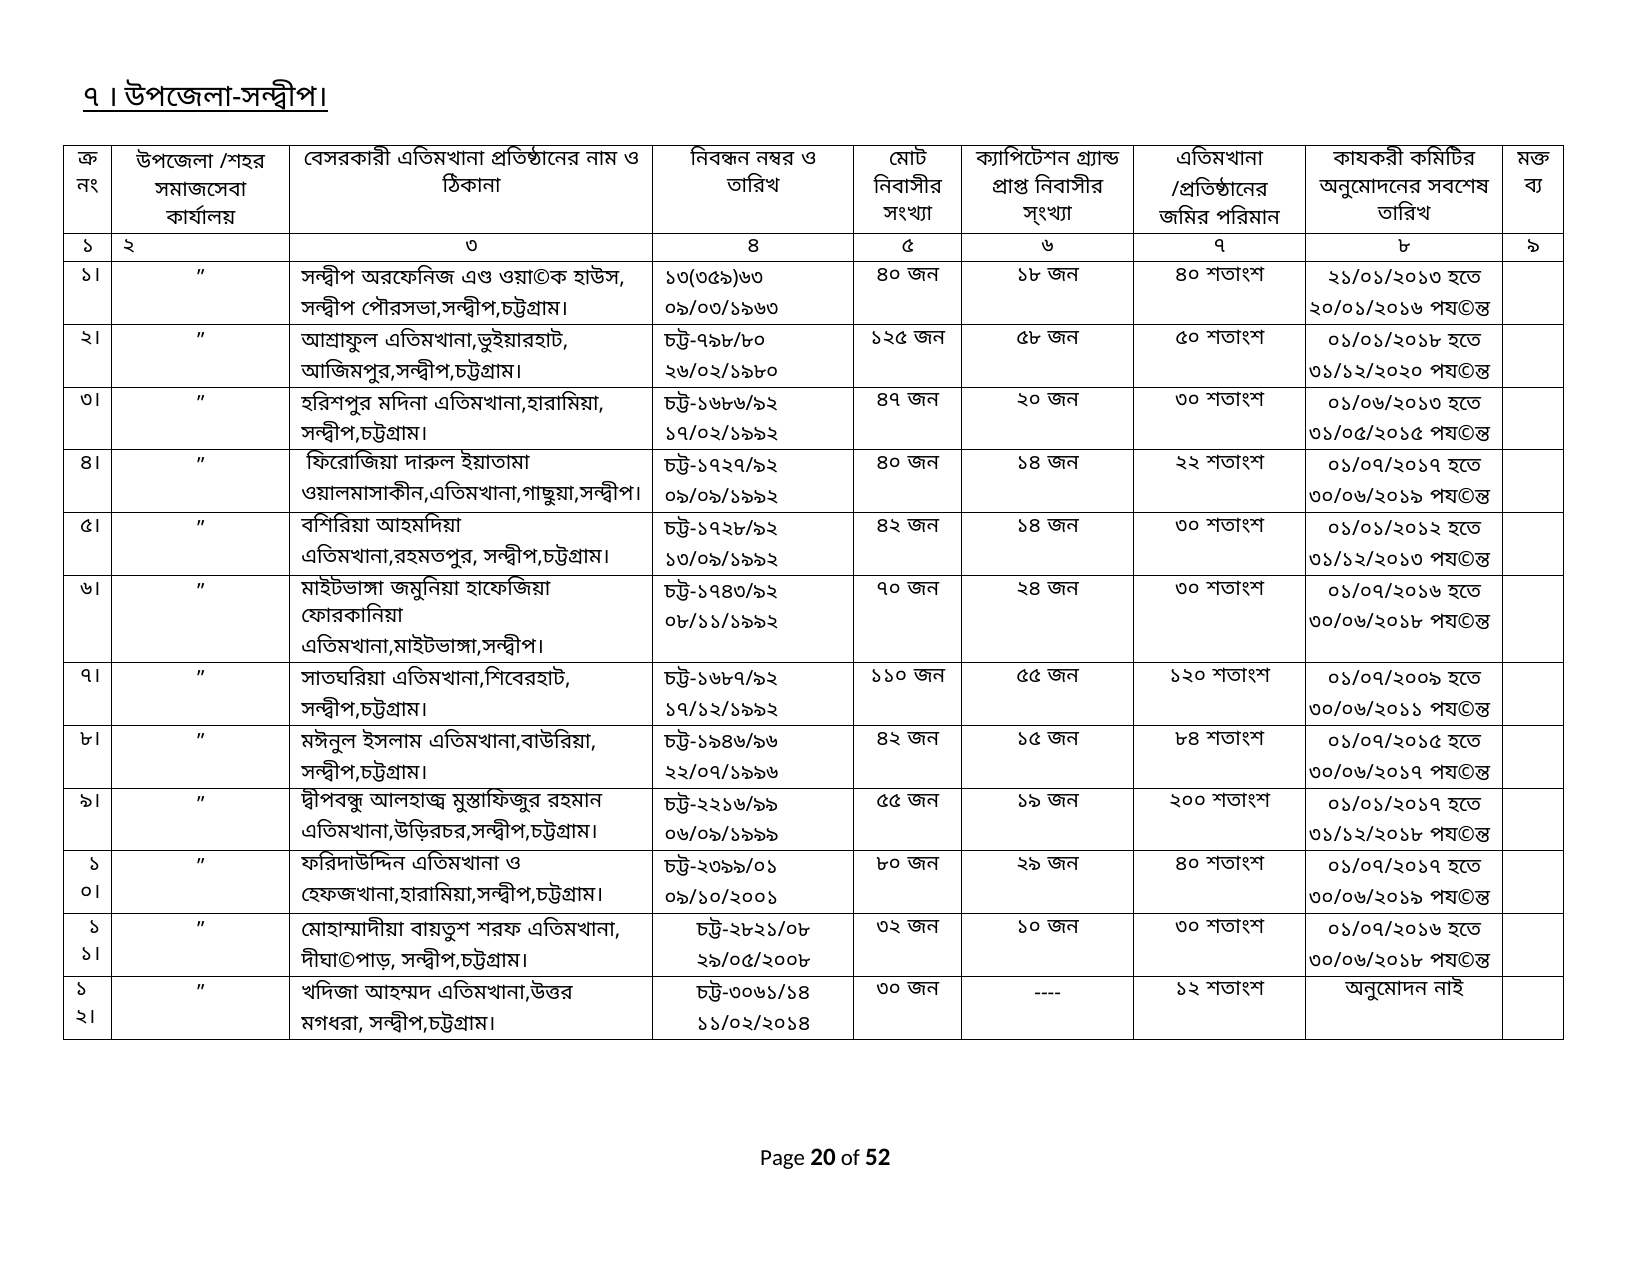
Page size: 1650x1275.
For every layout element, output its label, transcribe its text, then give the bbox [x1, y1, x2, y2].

table_cell অনুমোদন নাই [1306, 977, 1502, 1038]
table_cell চট্ট-১৭২৭/৯২ ০৯/০৯/১৯৯২ [653, 450, 853, 512]
table_cell ১১। [64, 914, 111, 976]
table_cell চট্ট-২৮২১/০৮ ২৯/০৫/২০০৮ [653, 914, 853, 976]
table_cell চট্ট-১৬৮৬/৯২ ১৭/০২/১৯৯২ [653, 388, 853, 449]
table_cell ১৪ জন [962, 450, 1133, 512]
table_cell ” [112, 513, 289, 575]
table_cell ৪। [64, 450, 111, 512]
table_cell [1503, 663, 1563, 725]
table_cell [1503, 914, 1563, 976]
table_cell ---- [962, 977, 1133, 1038]
table_cell ৮০ জন [854, 851, 961, 913]
table_cell ৪০ শতাংশ [1134, 851, 1305, 913]
table_cell [1503, 388, 1563, 449]
table_cell ১২৫ জন [854, 325, 961, 387]
table_cell ১১০ জন [854, 663, 961, 725]
table_cell ৩২ জন [854, 914, 961, 976]
table_cell চট্ট-১৯৪৬/৯৬ ২২/০৭/১৯৯৬ [653, 726, 853, 788]
table_header মোট নিবাসীর সংখ্যা [854, 146, 961, 233]
table_cell সন্দ্বীপ অরফেনিজ এণ্ড ওয়া©ক হাউস, সন্দ্বীপ পৌরসভা,সন্দ্বীপ,চট্টগ্রাম। [290, 262, 652, 324]
table_cell চট্ট-৭৯৮/৮০ ২৬/০২/১৯৮০ [653, 325, 853, 387]
table_cell ০১/০৭/২০১৭ হতে ৩০/০৬/২০১৯ পয©ন্ত [1306, 450, 1502, 512]
table_cell ৩০ শতাংশ [1134, 388, 1305, 449]
table_cell ফরিদাউদ্দিন এতিমখানা ও হেফজখানা,হারামিয়া,সন্দ্বীপ,চট্টগ্রাম। [290, 851, 652, 913]
table_cell ” [112, 262, 289, 324]
table_header মক্তব্য [1503, 146, 1563, 233]
table_cell ০১/০১/২০১৭ হতে ৩১/১২/২০১৮ পয©ন্ত [1306, 789, 1502, 850]
table_cell ৪২ জন [854, 513, 961, 575]
table_header বেসরকারী এতিমখানা প্রতিষ্ঠানের নাম ও ঠিকানা [290, 146, 652, 233]
table_cell চট্ট-১৬৮৭/৯২ ১৭/১২/১৯৯২ [653, 663, 853, 725]
table_cell ৫ [854, 234, 961, 261]
table_cell ” [112, 388, 289, 449]
table_cell ” [112, 450, 289, 512]
table_cell ” [112, 663, 289, 725]
table_cell মাইটভাঙ্গা জমুনিয়া হাফেজিয়া ফোরকানিয়া এতিমখানা,মাইটভাঙ্গা,সন্দ্বীপ। [290, 576, 652, 662]
table_cell ” [112, 789, 289, 850]
table_cell ০১/০৭/২০১৭ হতে ৩০/০৬/২০১৯ পয©ন্ত [1306, 851, 1502, 913]
table_cell [1503, 262, 1563, 324]
table_cell ২২ শতাংশ [1134, 450, 1305, 512]
table_cell ০১/০১/২০১২ হতে ৩১/১২/২০১৩ পয©ন্ত [1306, 513, 1502, 575]
table_cell ২০০ শতাংশ [1134, 789, 1305, 850]
table_cell চট্ট-২২১৬/৯৯ ০৬/০৯/১৯৯৯ [653, 789, 853, 850]
table_cell ৪০ জন [854, 450, 961, 512]
table_cell ২৪ জন [962, 576, 1133, 662]
table_cell ০১/০৬/২০১৩ হতে ৩১/০৫/২০১৫ পয©ন্ত [1306, 388, 1502, 449]
table_cell ৩০ শতাংশ [1134, 914, 1305, 976]
table_cell ১। [64, 262, 111, 324]
table_cell মঈনুল ইসলাম এতিমখানা,বাউরিয়া, সন্দ্বীপ,চট্টগ্রাম। [290, 726, 652, 788]
table_header ক্যাপিটেশন গ্র্যান্ড প্রাপ্ত নিবাসীর স্ংখ্যা [962, 146, 1133, 233]
table_cell চট্ট-৩০৬১/১৪ ১১/০২/২০১৪ [653, 977, 853, 1038]
table_cell ৪২ জন [854, 726, 961, 788]
table_cell ৫৮ জন [962, 325, 1133, 387]
table_cell ” [112, 851, 289, 913]
table_cell হরিশপুর মদিনা এতিমখানা,হারামিয়া, সন্দ্বীপ,চট্টগ্রাম। [290, 388, 652, 449]
table_cell ৩০ শতাংশ [1134, 513, 1305, 575]
table_cell [1503, 726, 1563, 788]
table_cell ৮। [64, 726, 111, 788]
table_cell ৩ [290, 234, 652, 261]
table_cell মোহাম্মাদীয়া বায়তুশ শরফ এতিমখানা, দীঘা©পাড়, সন্দ্বীপ,চট্টগ্রাম। [290, 914, 652, 976]
table_cell ১৮ জন [962, 262, 1133, 324]
table_cell ০১/০৭/২০১৬ হতে ৩০/০৬/২০১৮ পয©ন্ত [1306, 914, 1502, 976]
table_cell ৪০ শতাংশ [1134, 262, 1305, 324]
table_cell ১২০ শতাংশ [1134, 663, 1305, 725]
table_cell ৮ [1306, 234, 1502, 261]
table_cell ০১/০৭/২০০৯ হতে ৩০/০৬/২০১১ পয©ন্ত [1306, 663, 1502, 725]
table_cell ৭০ জন [854, 576, 961, 662]
text ৭ । উপজেলা-সন্দ্বীপ। [75, 75, 1575, 118]
table_cell ৯ [1503, 234, 1563, 261]
table_cell [1503, 513, 1563, 575]
table_cell দ্বীপবন্ধু আলহাজ্ব মুস্তাফিজুর রহমান এতিমখানা,উড়িরচর,সন্দ্বীপ,চট্টগ্রাম। [290, 789, 652, 850]
table_cell চট্ট-১৭২৮/৯২ ১৩/০৯/১৯৯২ [653, 513, 853, 575]
table_cell ” [112, 977, 289, 1038]
table_header নিবন্ধন নম্বর ও তারিখ [653, 146, 853, 233]
table_cell ৪০ জন [854, 262, 961, 324]
table_cell ৫৫ জন [854, 789, 961, 850]
table_cell ৪ [653, 234, 853, 261]
table_cell সাতঘরিয়া এতিমখানা,শিবেরহাট, সন্দ্বীপ,চট্টগ্রাম। [290, 663, 652, 725]
table_cell ১০। [64, 851, 111, 913]
table_cell [1503, 325, 1563, 387]
table_cell [1503, 576, 1563, 662]
table_cell ১৪ জন [962, 513, 1133, 575]
table_cell খদিজা আহম্মদ এতিমখানা,উত্তর মগধরা, সন্দ্বীপ,চট্টগ্রাম। [290, 977, 652, 1038]
table_cell ১২। [64, 977, 111, 1038]
table_cell চট্ট-১৭৪৩/৯২ ০৮/১১/১৯৯২ [653, 576, 853, 662]
table_cell ৯। [64, 789, 111, 850]
table_cell [1503, 450, 1563, 512]
table_cell ১২ শতাংশ [1134, 977, 1305, 1038]
table_header ক্র নং [64, 146, 111, 233]
table_cell ২৯ জন [962, 851, 1133, 913]
table_cell ০১/০৭/২০১৬ হতে ৩০/০৬/২০১৮ পয©ন্ত [1306, 576, 1502, 662]
table_cell ৫। [64, 513, 111, 575]
table_cell [1503, 789, 1563, 850]
table_cell ০১/০৭/২০১৫ হতে ৩০/০৬/২০১৭ পয©ন্ত [1306, 726, 1502, 788]
table_cell ৬ [962, 234, 1133, 261]
table_cell ” [112, 325, 289, 387]
table_cell [1503, 977, 1563, 1038]
table_cell ২ [112, 234, 289, 261]
table_cell ১৫ জন [962, 726, 1133, 788]
table_cell ৬। [64, 576, 111, 662]
table_cell ১০ জন [962, 914, 1133, 976]
table_cell ৩০ শতাংশ [1134, 576, 1305, 662]
table_cell ১৯ জন [962, 789, 1133, 850]
table_cell ” [112, 914, 289, 976]
table_cell ২১/০১/২০১৩ হতে ২০/০১/২০১৬ পয©ন্ত [1306, 262, 1502, 324]
table_cell ” [112, 576, 289, 662]
table_cell আশ্রাফুল এতিমখানা,ভুইয়ারহাট, আজিমপুর,সন্দ্বীপ,চট্টগ্রাম। [290, 325, 652, 387]
table_cell [1503, 851, 1563, 913]
table_cell ৭ [1134, 234, 1305, 261]
table_cell ১৩(৩৫৯)৬৩ ০৯/০৩/১৯৬৩ [653, 262, 853, 324]
table_header এতিমখানা /প্রতিষ্ঠানের জমির পরিমান [1134, 146, 1305, 233]
table_cell ৮৪ শতাংশ [1134, 726, 1305, 788]
table_cell ৫৫ জন [962, 663, 1133, 725]
table_cell ২। [64, 325, 111, 387]
table_cell বশিরিয়া আহমদিয়া এতিমখানা,রহমতপুর, সন্দ্বীপ,চট্টগ্রাম। [290, 513, 652, 575]
table_cell ২০ জন [962, 388, 1133, 449]
table_cell ১ [64, 234, 111, 261]
table_cell ৩০ জন [854, 977, 961, 1038]
table_cell ” [112, 726, 289, 788]
table_cell ৭। [64, 663, 111, 725]
table_cell ফিরোজিয়া দারুল ইয়াতামা ওয়ালমাসাকীন,এতিমখানা,গাছুয়া,সন্দ্বীপ। [290, 450, 652, 512]
table_cell ৩। [64, 388, 111, 449]
table_header কাযকরী কমিটির অনুমোদনের সবশেষ তারিখ [1306, 146, 1502, 233]
table_cell চট্ট-২৩৯৯/০১ ০৯/১০/২০০১ [653, 851, 853, 913]
table_cell ০১/০১/২০১৮ হতে ৩১/১২/২০২০ পয©ন্ত [1306, 325, 1502, 387]
table_cell ৪৭ জন [854, 388, 961, 449]
table_header উপজেলা /শহর সমাজসেবা কার্যালয় [112, 146, 289, 233]
table_cell ৫০ শতাংশ [1134, 325, 1305, 387]
